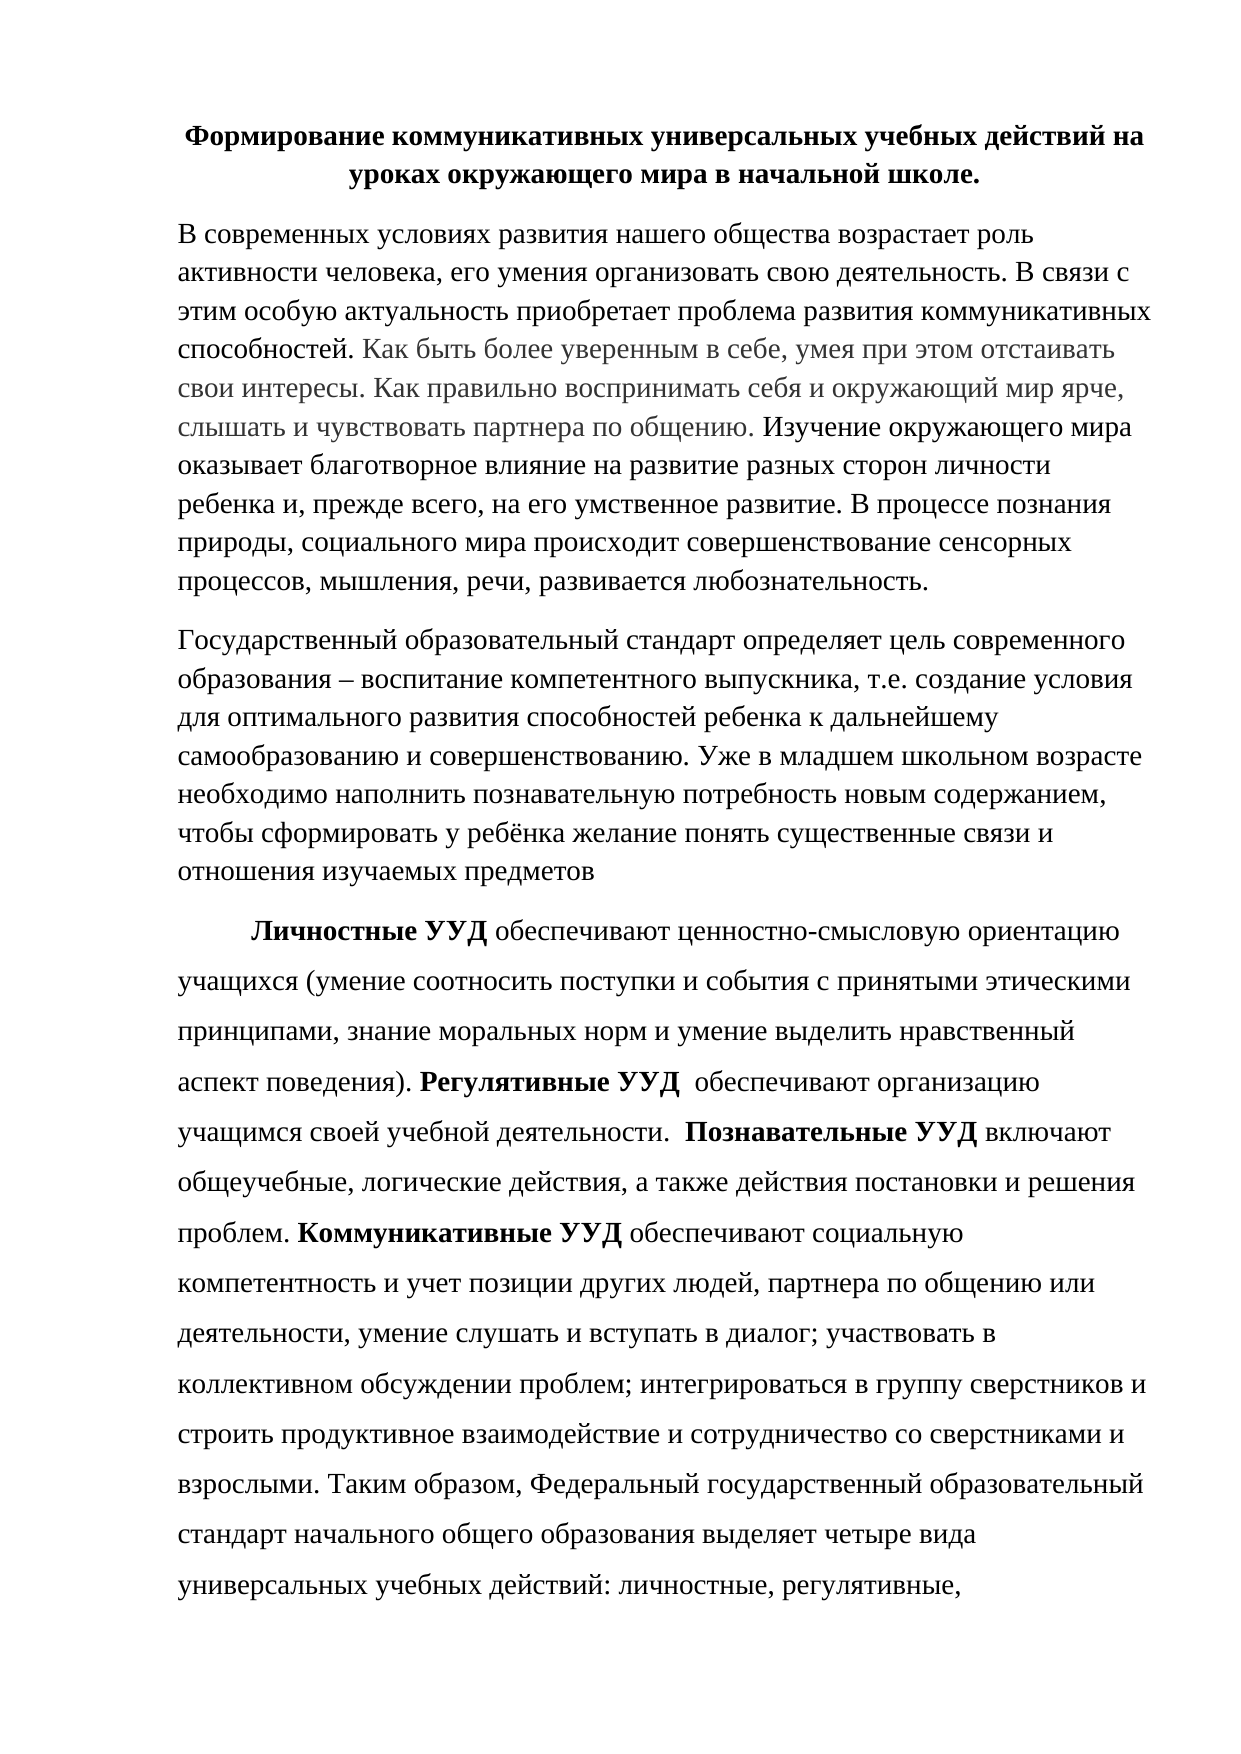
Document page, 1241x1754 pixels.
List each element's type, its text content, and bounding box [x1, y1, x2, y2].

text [177, 913, 1152, 1601]
text Формирование коммуникативных универсальных учебных действий на уроках окружающего мира в начальной школе. [177, 118, 1152, 190]
text Государственный образовательный стандарт определяет цель современного образования – воспитание компетентного выпускника, т.е. создание условия для оптимального развития способностей ребенка к дальнейшему самообразованию и совершенствованию. Уже в младшем школьном возрасте необходимо наполнить познавательную потребность новым содержанием, чтобы сформировать у ребёнка желание понять существенные связи и отношения изучаемых предметов [177, 622, 1152, 887]
text В современных условиях развития нашего общества возрастает роль активности человека, его умения организовать свою деятельность. В связи с этим особую актуальность приобретает проблема развития коммуникативных способностей. Как быть более уверенным в себе, умея при этом отстаивать свои интересы. Как правильно воспринимать себя и окружающий мир ярче, слышать и чувствовать партнера по общению. Изучение окружающего мира оказывает благотворное влияние на развитие разных сторон личности ребенка и, прежде всего, на его умственное развитие. В процессе познания природы, социального мира происходит совершенствование сенсорных процессов, мышления, речи, развивается любознательность. [177, 216, 1152, 596]
